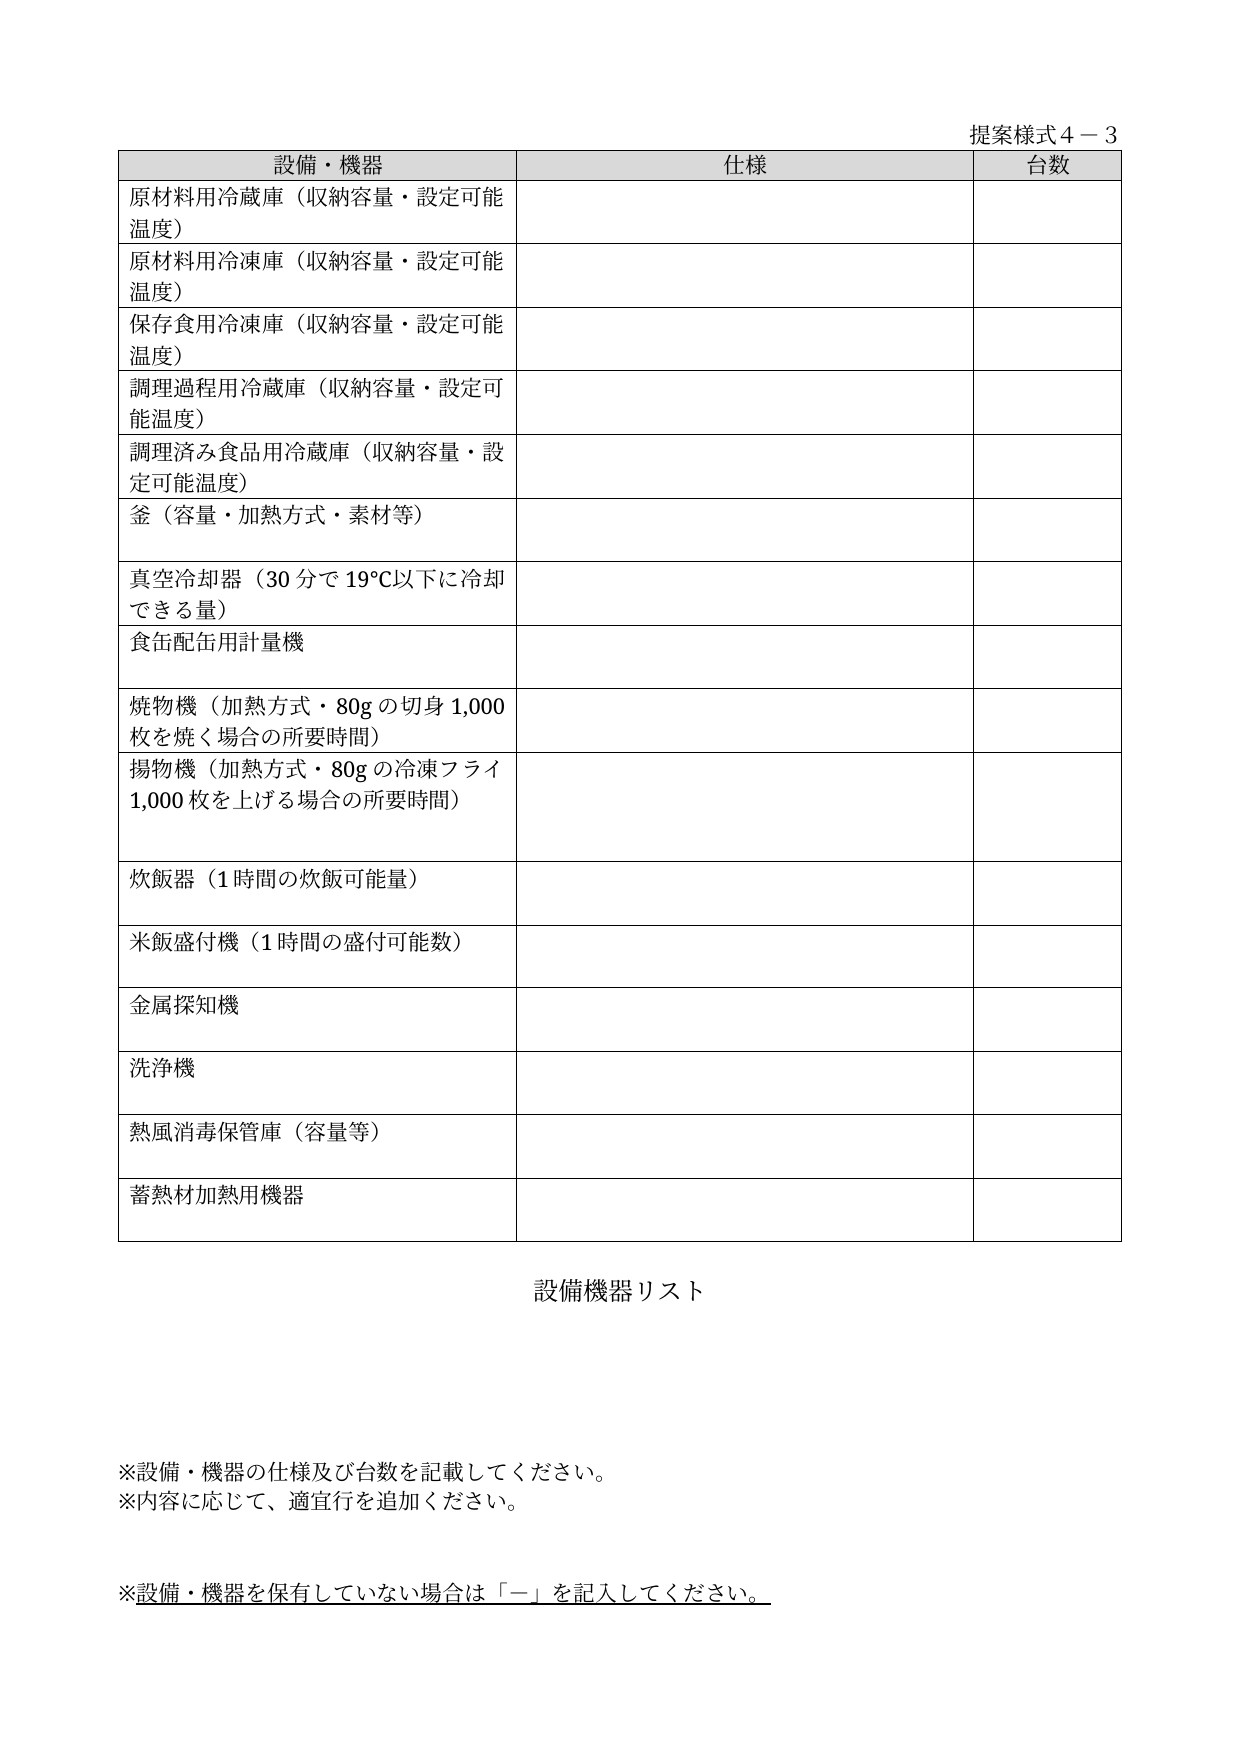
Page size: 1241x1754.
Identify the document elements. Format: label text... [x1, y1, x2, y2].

text ※設備・機器の仕様及び台数を記載してください。 [118, 1457, 1122, 1486]
table_cell 揚物機（加熱方式・80gの冷凍フライ1,000枚を上げる場合の所要時間） [119, 753, 516, 861]
table_cell 焼物機（加熱方式・80gの切身1,000枚を焼く場合の所要時間） [119, 689, 516, 752]
table_cell [974, 1115, 1121, 1178]
table_cell [517, 689, 973, 752]
table_cell 金属探知機 [119, 988, 516, 1051]
table_cell [974, 435, 1121, 497]
table_cell [517, 862, 973, 924]
table_cell [517, 926, 973, 987]
table_cell 原材料用冷凍庫（収納容量・設定可能温度） [119, 244, 516, 307]
table_cell 真空冷却器（30分で19℃以下に冷却できる量） [119, 562, 516, 624]
table_cell [974, 626, 1121, 688]
table_header 設備・機器 [119, 151, 516, 180]
table_cell 調理過程用冷蔵庫（収納容量・設定可能温度） [119, 371, 516, 434]
table_cell [974, 1179, 1121, 1241]
table_cell 米飯盛付機（1時間の盛付可能数） [119, 926, 516, 987]
table_cell [974, 181, 1121, 243]
table_cell [974, 753, 1121, 861]
table_cell [517, 1179, 973, 1241]
table_cell [974, 308, 1121, 370]
table_cell [517, 988, 973, 1051]
table_cell 炊飯器（1時間の炊飯可能量） [119, 862, 516, 924]
table_cell [974, 244, 1121, 307]
table_cell 洗浄機 [119, 1052, 516, 1114]
table_cell 食缶配缶用計量機 [119, 626, 516, 688]
table_cell 蓄熱材加熱用機器 [119, 1179, 516, 1241]
table_cell 釜（容量・加熱方式・素材等） [119, 499, 516, 561]
table_cell [974, 1052, 1121, 1114]
table_cell [517, 435, 973, 497]
table_cell [974, 371, 1121, 434]
table_cell [974, 926, 1121, 987]
table_cell [974, 562, 1121, 624]
table_cell 保存食用冷凍庫（収納容量・設定可能温度） [119, 308, 516, 370]
table_cell [517, 371, 973, 434]
text ※設備・機器を保有していない場合は「－」を記入してください。 [118, 1576, 1122, 1608]
table_cell [517, 562, 973, 624]
table_header 台数 [974, 151, 1121, 180]
table_cell [974, 689, 1121, 752]
table_cell [517, 753, 973, 861]
table_cell [517, 626, 973, 688]
table_header 仕様 [517, 151, 973, 180]
text 提案様式４－３ [118, 118, 1122, 149]
table_cell [517, 499, 973, 561]
table_cell [517, 244, 973, 307]
table_cell 調理済み食品用冷蔵庫（収納容量・設定可能温度） [119, 435, 516, 497]
table_cell [974, 499, 1121, 561]
table_cell 原材料用冷蔵庫（収納容量・設定可能温度） [119, 181, 516, 243]
table_cell [517, 1115, 973, 1178]
table_cell [974, 988, 1121, 1051]
table_cell [517, 181, 973, 243]
table_cell [517, 1052, 973, 1114]
table_cell 熱風消毒保管庫（容量等） [119, 1115, 516, 1178]
table_cell [517, 308, 973, 370]
text 設備機器リスト [118, 1272, 1122, 1308]
table_cell [974, 862, 1121, 924]
text ※内容に応じて、適宜行を追加ください。 [118, 1486, 1122, 1515]
